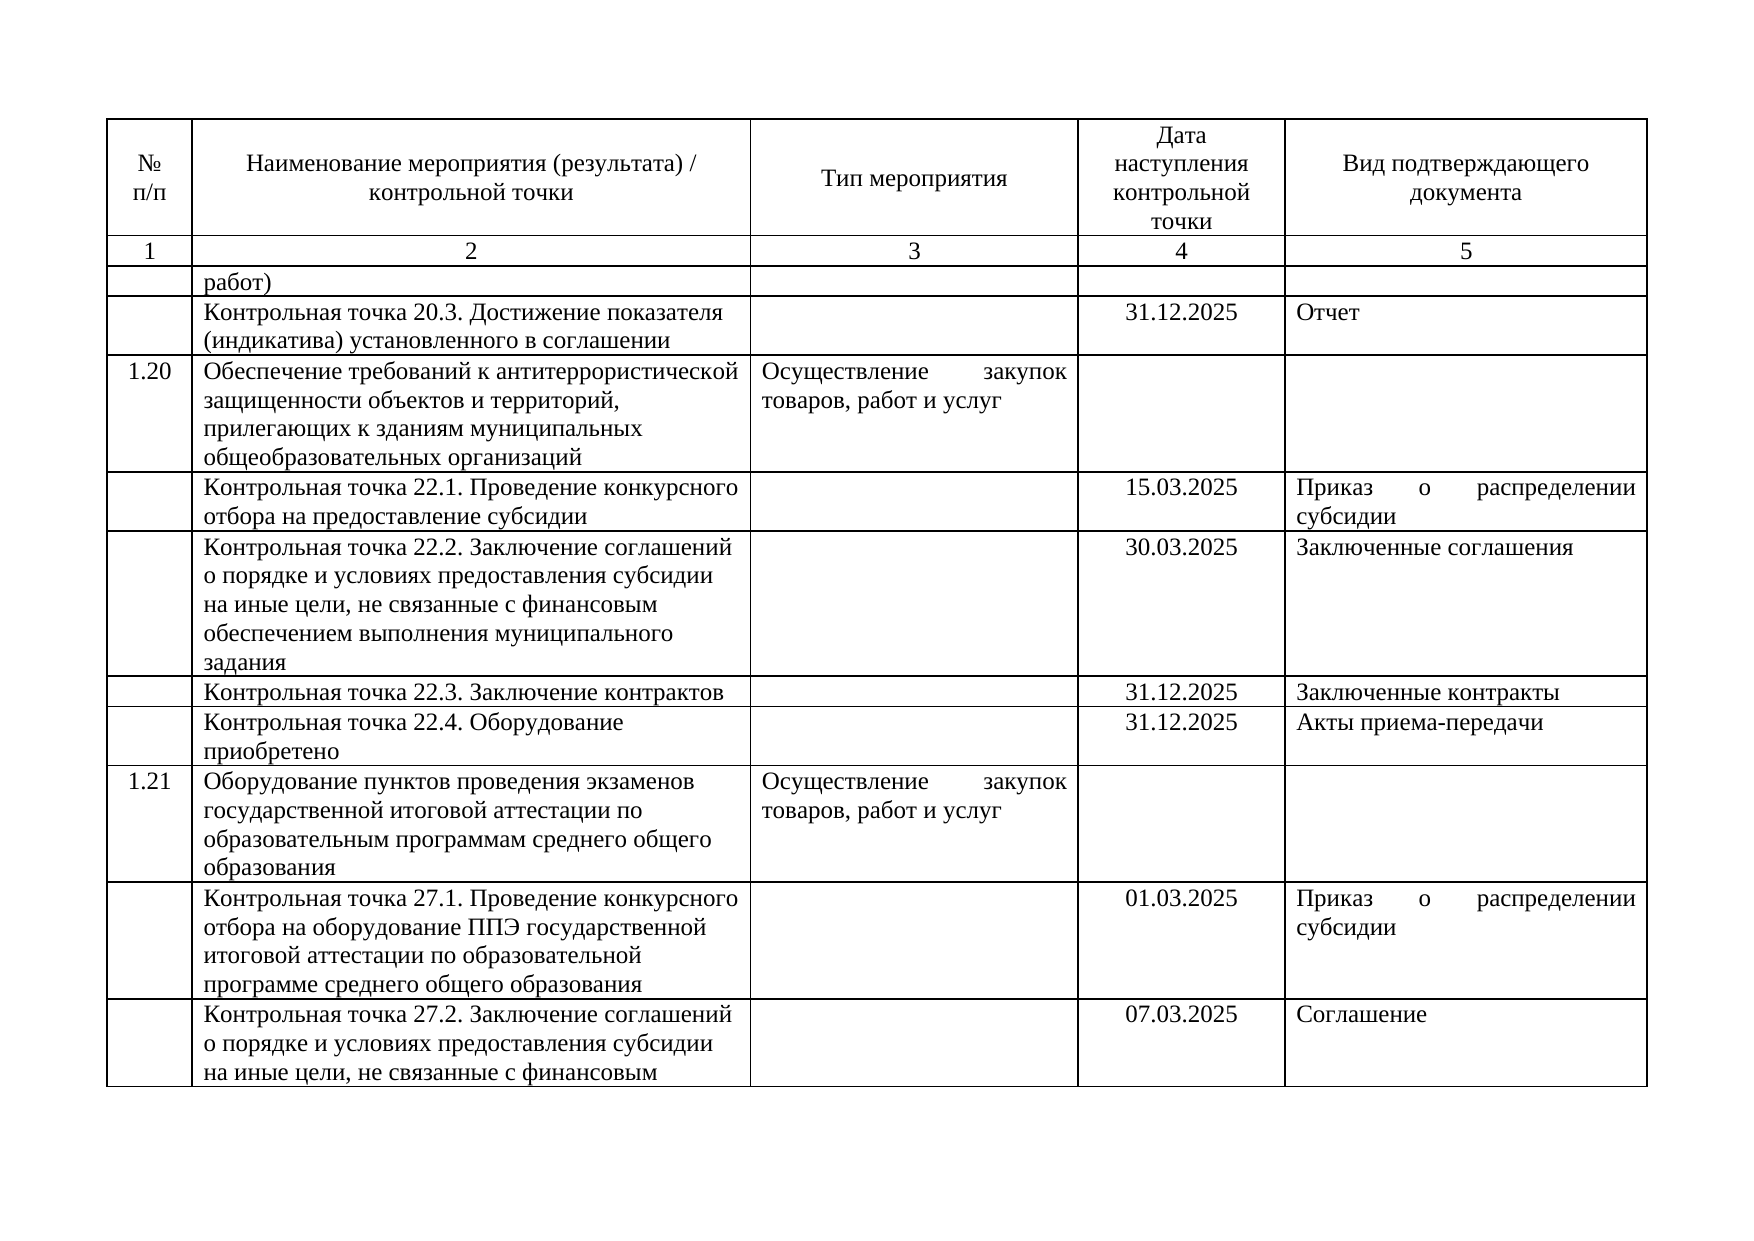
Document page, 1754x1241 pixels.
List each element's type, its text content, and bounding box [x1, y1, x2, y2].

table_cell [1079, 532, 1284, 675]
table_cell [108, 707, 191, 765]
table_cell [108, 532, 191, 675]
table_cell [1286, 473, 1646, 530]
table_cell 3 [751, 236, 1077, 265]
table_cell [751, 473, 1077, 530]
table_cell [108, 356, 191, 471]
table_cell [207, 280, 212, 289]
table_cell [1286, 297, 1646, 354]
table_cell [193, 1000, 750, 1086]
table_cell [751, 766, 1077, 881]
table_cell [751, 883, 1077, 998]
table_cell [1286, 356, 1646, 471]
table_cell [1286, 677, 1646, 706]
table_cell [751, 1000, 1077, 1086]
table_header № п/п [108, 120, 191, 235]
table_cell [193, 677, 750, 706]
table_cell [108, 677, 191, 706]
table_cell 1 [108, 236, 191, 265]
table_header Вид подтверждающего документа [1286, 120, 1646, 235]
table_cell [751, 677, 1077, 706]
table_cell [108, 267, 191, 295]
table_header Наименование мероприятия (результата) / контрольной точки [193, 120, 750, 235]
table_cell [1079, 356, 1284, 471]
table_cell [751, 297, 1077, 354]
table_header Тип мероприятия [751, 120, 1077, 235]
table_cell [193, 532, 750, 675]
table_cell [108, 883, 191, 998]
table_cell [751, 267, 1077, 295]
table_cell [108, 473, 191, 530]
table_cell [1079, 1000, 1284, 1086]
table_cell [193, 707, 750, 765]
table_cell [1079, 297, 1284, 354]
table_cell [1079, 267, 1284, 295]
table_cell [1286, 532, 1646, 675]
table_cell 2 [193, 236, 750, 265]
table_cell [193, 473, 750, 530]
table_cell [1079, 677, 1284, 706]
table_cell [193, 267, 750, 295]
table_cell 5 [1286, 236, 1646, 265]
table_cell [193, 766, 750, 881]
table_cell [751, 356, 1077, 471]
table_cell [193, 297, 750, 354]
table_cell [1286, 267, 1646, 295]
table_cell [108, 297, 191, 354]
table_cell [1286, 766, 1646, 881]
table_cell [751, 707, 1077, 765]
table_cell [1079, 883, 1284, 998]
table_cell 4 [1079, 236, 1284, 265]
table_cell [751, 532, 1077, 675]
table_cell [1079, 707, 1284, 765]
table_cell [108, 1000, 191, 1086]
table_header Дата наступления контрольной точки [1079, 120, 1284, 235]
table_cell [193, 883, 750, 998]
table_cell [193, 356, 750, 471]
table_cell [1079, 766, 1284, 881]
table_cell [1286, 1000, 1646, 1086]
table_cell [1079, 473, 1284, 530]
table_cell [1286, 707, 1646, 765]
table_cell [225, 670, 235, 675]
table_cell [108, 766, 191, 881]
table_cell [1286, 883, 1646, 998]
